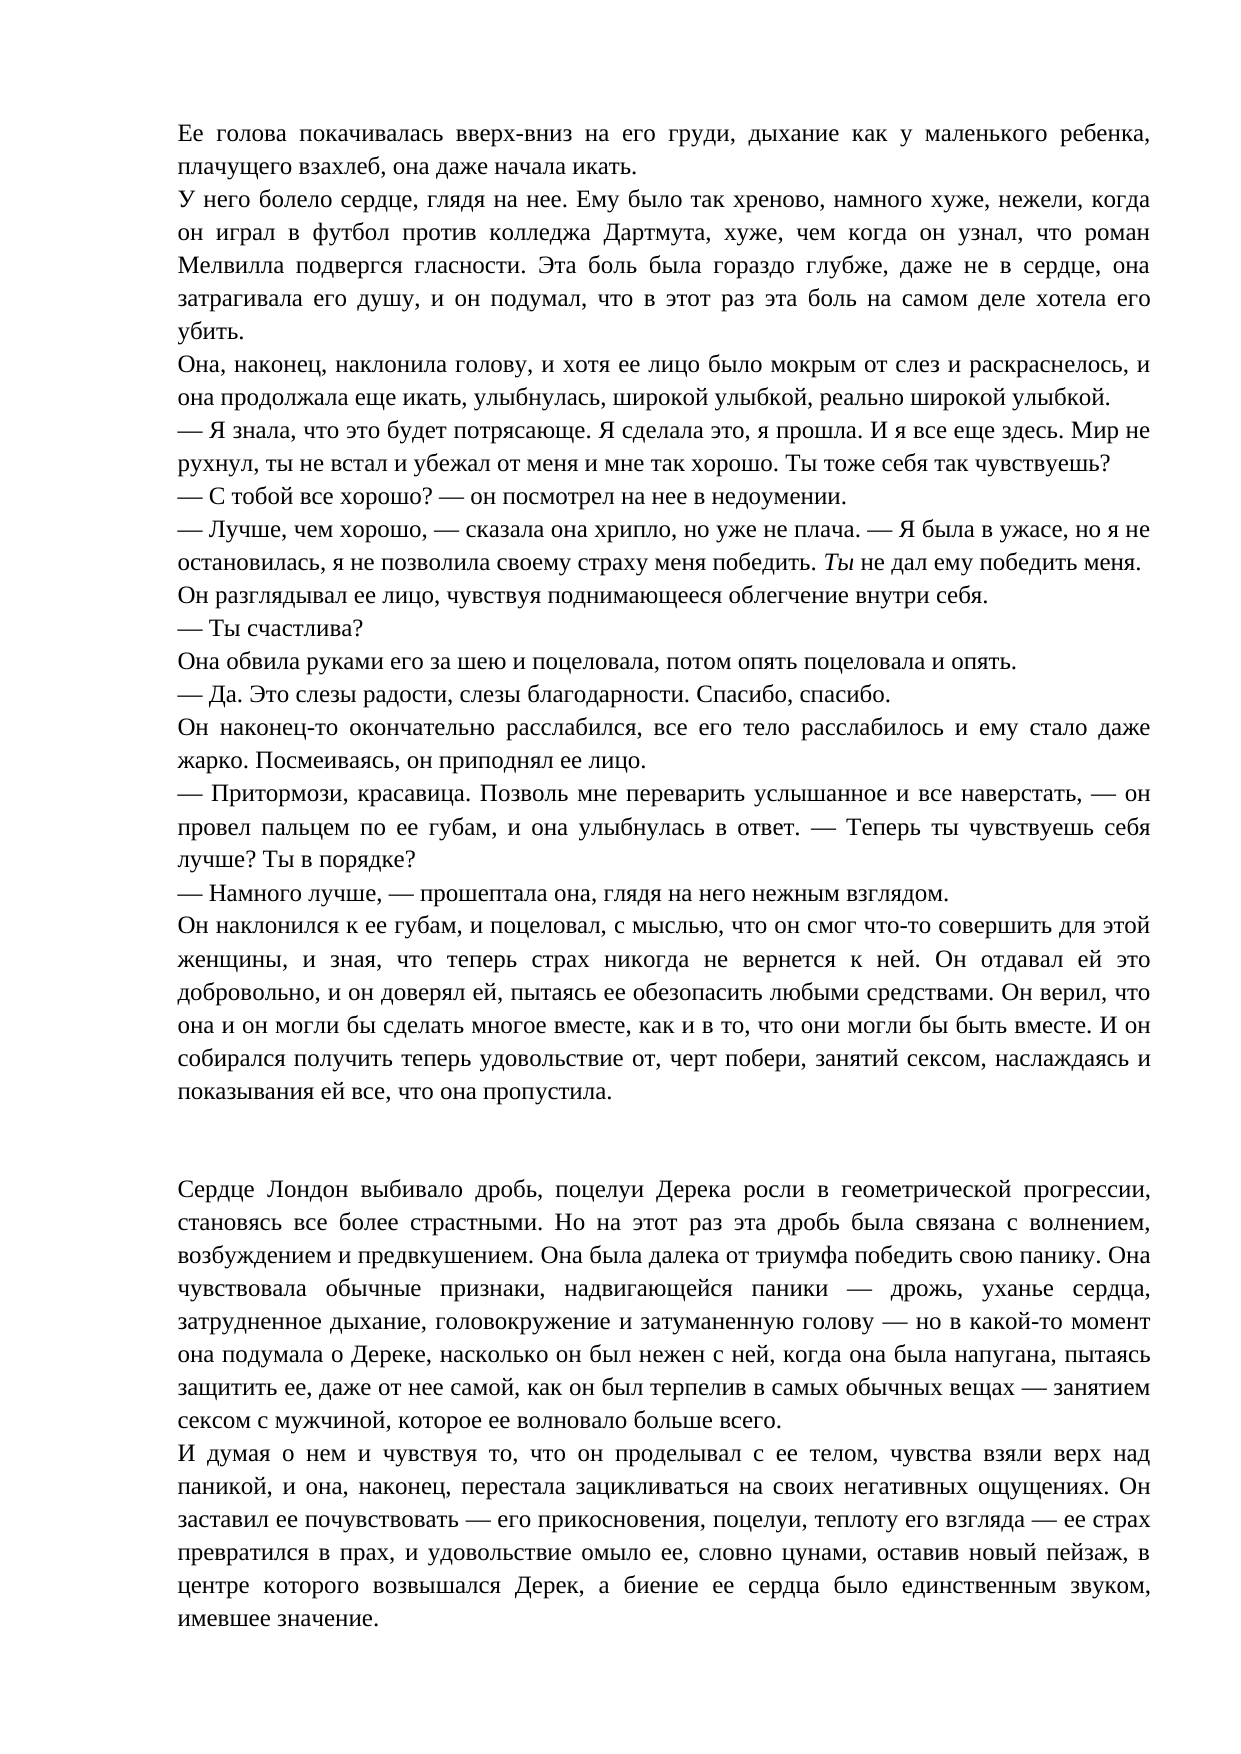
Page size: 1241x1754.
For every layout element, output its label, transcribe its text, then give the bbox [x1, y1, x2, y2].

text — Ты счастлива? [177, 613, 1152, 642]
text — Да. Это слезы радости, слезы благодарности. Спасибо, спасибо. [177, 679, 1152, 708]
text — Притормози, красавица. Позволь мне переварить услышанное и все наверстать, — он провел пальцем по ее губам, и она улыбнулась в ответ. — Теперь ты чувствуешь себя лучше? Ты в порядке? [177, 778, 1152, 873]
text Сердце Лондон выбивало дробь, поцелуи Дерека росли в геометрической прогрессии, становясь все более страстными. Но на этот раз эта дробь была связана с волнением, возбуждением и предвкушением. Она была далека от триумфа победить свою панику. Она чувствовала обычные признаки, надвигающейся паники — дрожь, уханье сердца, затрудненное дыхание, головокружение и затуманенную голову — но в какой-то момент она подумала о Дереке, насколько он был нежен с ней, когда она была напугана, пытаясь защитить ее, даже от нее самой, как он был терпелив в самых обычных вещах — занятием сексом с мужчиной, которое ее волновало больше всего. [177, 1174, 1152, 1434]
text Он наконец-то окончательно расслабился, все его тело расслабилось и ему стало даже жарко. Посмеиваясь, он приподнял ее лицо. [177, 712, 1152, 774]
text Он разглядывал ее лицо, чувствуя поднимающееся облегчение внутри себя. [177, 580, 1152, 609]
text Она, наконец, наклонила голову, и хотя ее лицо было мокрым от слез и раскраснелось, и она продолжала еще икать, улыбнулась, широкой улыбкой, реально широкой улыбкой. [177, 349, 1152, 411]
text У него болело сердце, глядя на нее. Ему было так хреново, намного хуже, нежели, когда он играл в футбол против колледжа Дартмута, хуже, чем когда он узнал, что роман Мелвилла подвергся гласности. Эта боль была гораздо глубже, даже не в сердце, она затрагивала его душу, и он подумал, что в этот раз эта боль на самом деле хотела его убить. [177, 184, 1152, 345]
text Она обвила руками его за шею и поцеловала, потом опять поцеловала и опять. [177, 646, 1152, 675]
text — Я знала, что это будет потрясающе. Я сделала это, я прошла. И я все еще здесь. Мир не рухнул, ты не встал и убежал от меня и мне так хорошо. Ты тоже себя так чувствуешь? [177, 415, 1152, 477]
text Ее голова покачивалась вверх-вниз на его груди, дыхание как у маленького ребенка, плачущего взахлеб, она даже начала икать. [177, 118, 1152, 180]
text — Намного лучше, — прошептала она, глядя на него нежным взглядом. [177, 878, 1152, 906]
text — С тобой все хорошо? — он посмотрел на нее в недоумении. [177, 481, 1152, 510]
text — Лучше, чем хорошо, — сказала она хрипло, но уже не плача. — Я была в ужасе, но я не остановилась, я не позволила своему страху меня победить. Ты не дал ему победить меня. [177, 514, 1152, 576]
text И думая о нем и чувствуя то, что он проделывал с ее телом, чувства взяли верх над паникой, и она, наконец, перестала зацикливаться на своих негативных ощущениях. Он заставил ее почувствовать — его прикосновения, поцелуи, теплоту его взгляда — ее страх превратился в прах, и удовольствие омыло ее, словно цунами, оставив новый пейзаж, в центре которого возвышался Дерек, а биение ее сердца было единственным звуком, имевшее значение. [177, 1438, 1152, 1632]
text Он наклонился к ее губам, и поцеловал, с мыслью, что он смог что-то совершить для этой женщины, и зная, что теперь страх никогда не вернется к ней. Он отдавал ей это добровольно, и он доверял ей, пытаясь ее обезопасить любыми средствами. Он верил, что она и он могли бы сделать многое вместе, как и в то, что они могли бы быть вместе. И он собирался получить теперь удовольствие от, черт побери, занятий сексом, наслаждаясь и показывания ей все, что она пропустила. [177, 911, 1152, 1104]
